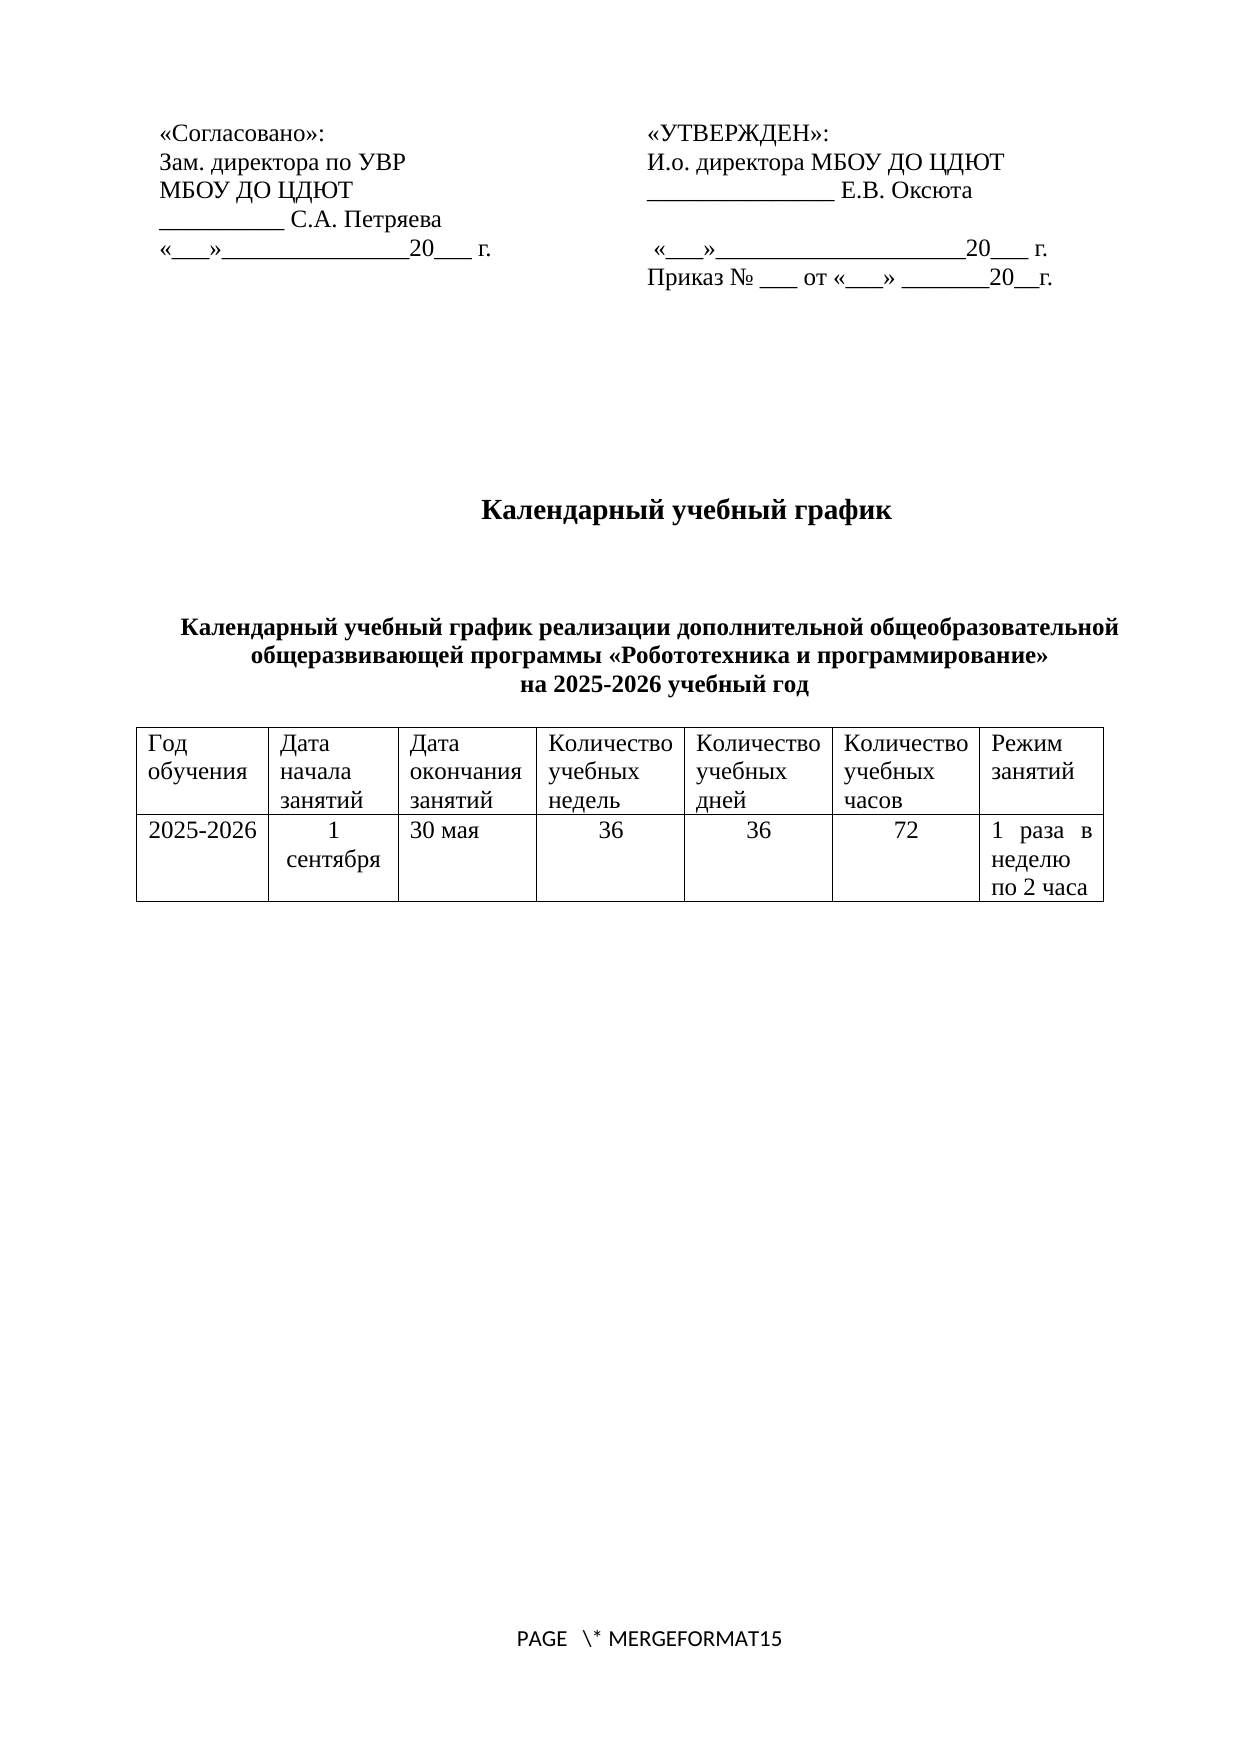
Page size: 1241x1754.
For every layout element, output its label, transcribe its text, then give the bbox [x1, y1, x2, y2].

table_header Количество учебных часов [833, 728, 979, 814]
table_header Количество учебных дней [685, 728, 832, 814]
text на 2025-2026 учебный год [133, 669, 1152, 698]
table_header Режим занятий [980, 728, 1103, 814]
table_header Год обучения [137, 728, 268, 814]
table_header Дата окончания занятий [399, 728, 536, 814]
text Календарный учебный график реализации дополнительной общеобразовательной общеразвивающей программы «Робототехника и программирование» [148, 612, 1152, 669]
table_header Количество учебных недель [537, 728, 684, 814]
table_header Дата начала занятий [269, 728, 398, 814]
table_cell 1 сентября [269, 815, 398, 901]
text Календарный учебный график [148, 492, 1152, 525]
table_header «Согласовано»: Зам. директора по УВР МБОУ ДО ЦДЮТ __________ С.А. Петряева «___»_______________20___ г. [148, 118, 636, 348]
table_header «УТВЕРЖДЕН»: И.о. директора МБОУ ДО ЦДЮТ _______________ Е.В. Оксюта «___»____________________20___ г. Приказ № ___ от «___» _______20__г. [636, 118, 1137, 348]
table_cell 36 [537, 815, 684, 901]
table_cell 30 мая [399, 815, 536, 901]
table_cell 72 [833, 815, 979, 901]
table_cell 1 раза в неделю по 2 часа [980, 815, 1103, 901]
table_cell 2025-2026 [137, 815, 268, 901]
table_cell 36 [685, 815, 832, 901]
